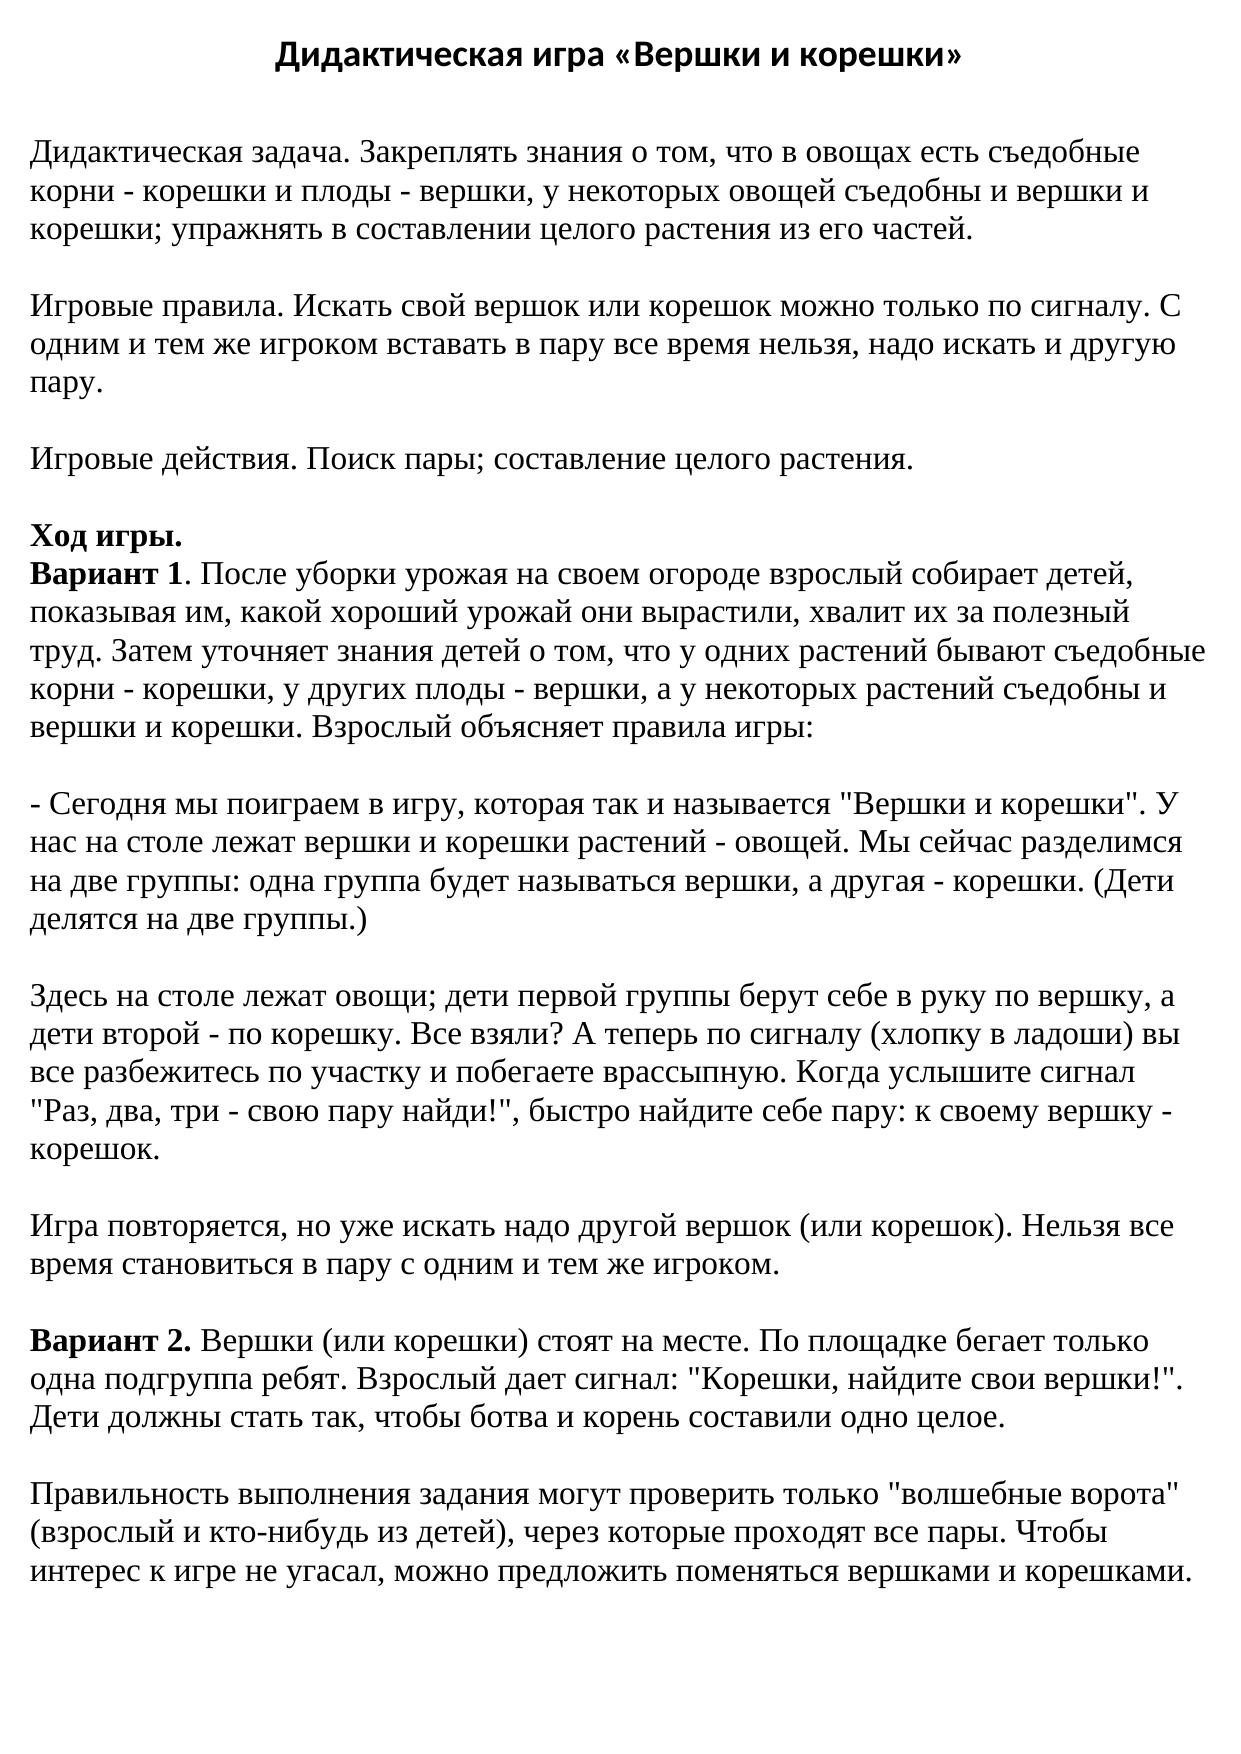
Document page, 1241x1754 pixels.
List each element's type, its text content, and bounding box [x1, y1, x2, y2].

text Дидактическая задача. Закреплять знания о том, что в овощах есть съедобные корни - корешки и плоды - вершки, у некоторых овощей съедобны и вершки и корешки; упражнять в составлении целого растения из его частей. Игровые правила. Искать свой вершок или корешок можно только по сигналу. С одним и тем же игроком вставать в пару все время нельзя, надо искать и другую пару. Игровые действия. Поиск пары; составление целого растения. Ход игры. [29, 131, 1211, 553]
text Вариант 1. После уборки урожая на своем огороде взрослый собирает детей, показывая им, какой хороший урожай они вырастили, хвалит их за полезный труд. Затем уточняет знания детей о том, что у одних растений бывают съедобные корни - корешки, у других плоды - вершки, а у некоторых растений съедобны и вершки и корешки. Взрослый объясняет правила игры: - Сегодня мы поиграем в игру, которая так и называется "Вершки и корешки". У нас на столе лежат вершки и корешки растений - овощей. Мы сейчас разделимся на две группы: одна группа будет называться вершки, а другая - корешки. (Дети дeлятся на две группы.) Здесь на столе лежат овощи; дети первой группы берут себе в руку по вершку, а дети второй - по корешку. Все взяли? А теперь по сигналу (хлопку в ладоши) вы все разбежитесь по участку и побегаете врассыпную. Когда услышите сигнал "Раз, два, три - свою пару найди!", быстро найдите себе пару: к своему вершку - корешок. Игра повторяется, но уже искать надо другой вершок (или корешок). Нельзя все время становиться в пару с одним и тем же игроком. Вариант 2. Вершки (или корешки) стоят на месте. По площадке бегает только одна подгруппа ребят. Взрослый дает сигнал: "Корешки, найдите свои вершки!". Дети должны стать так, чтобы ботва и корень составили одно целое. Правильность выполнения задания могут проверить только "волшебные ворота" (взрослый и кто-нибудь из детей), через которые проходят все пары. Чтобы интерес к игре не угасал, можно предложить поменяться вершками и корешками. [29, 553, 1211, 1588]
text Дидактическая игра «Вершки и корешки» [29, 29, 1211, 75]
